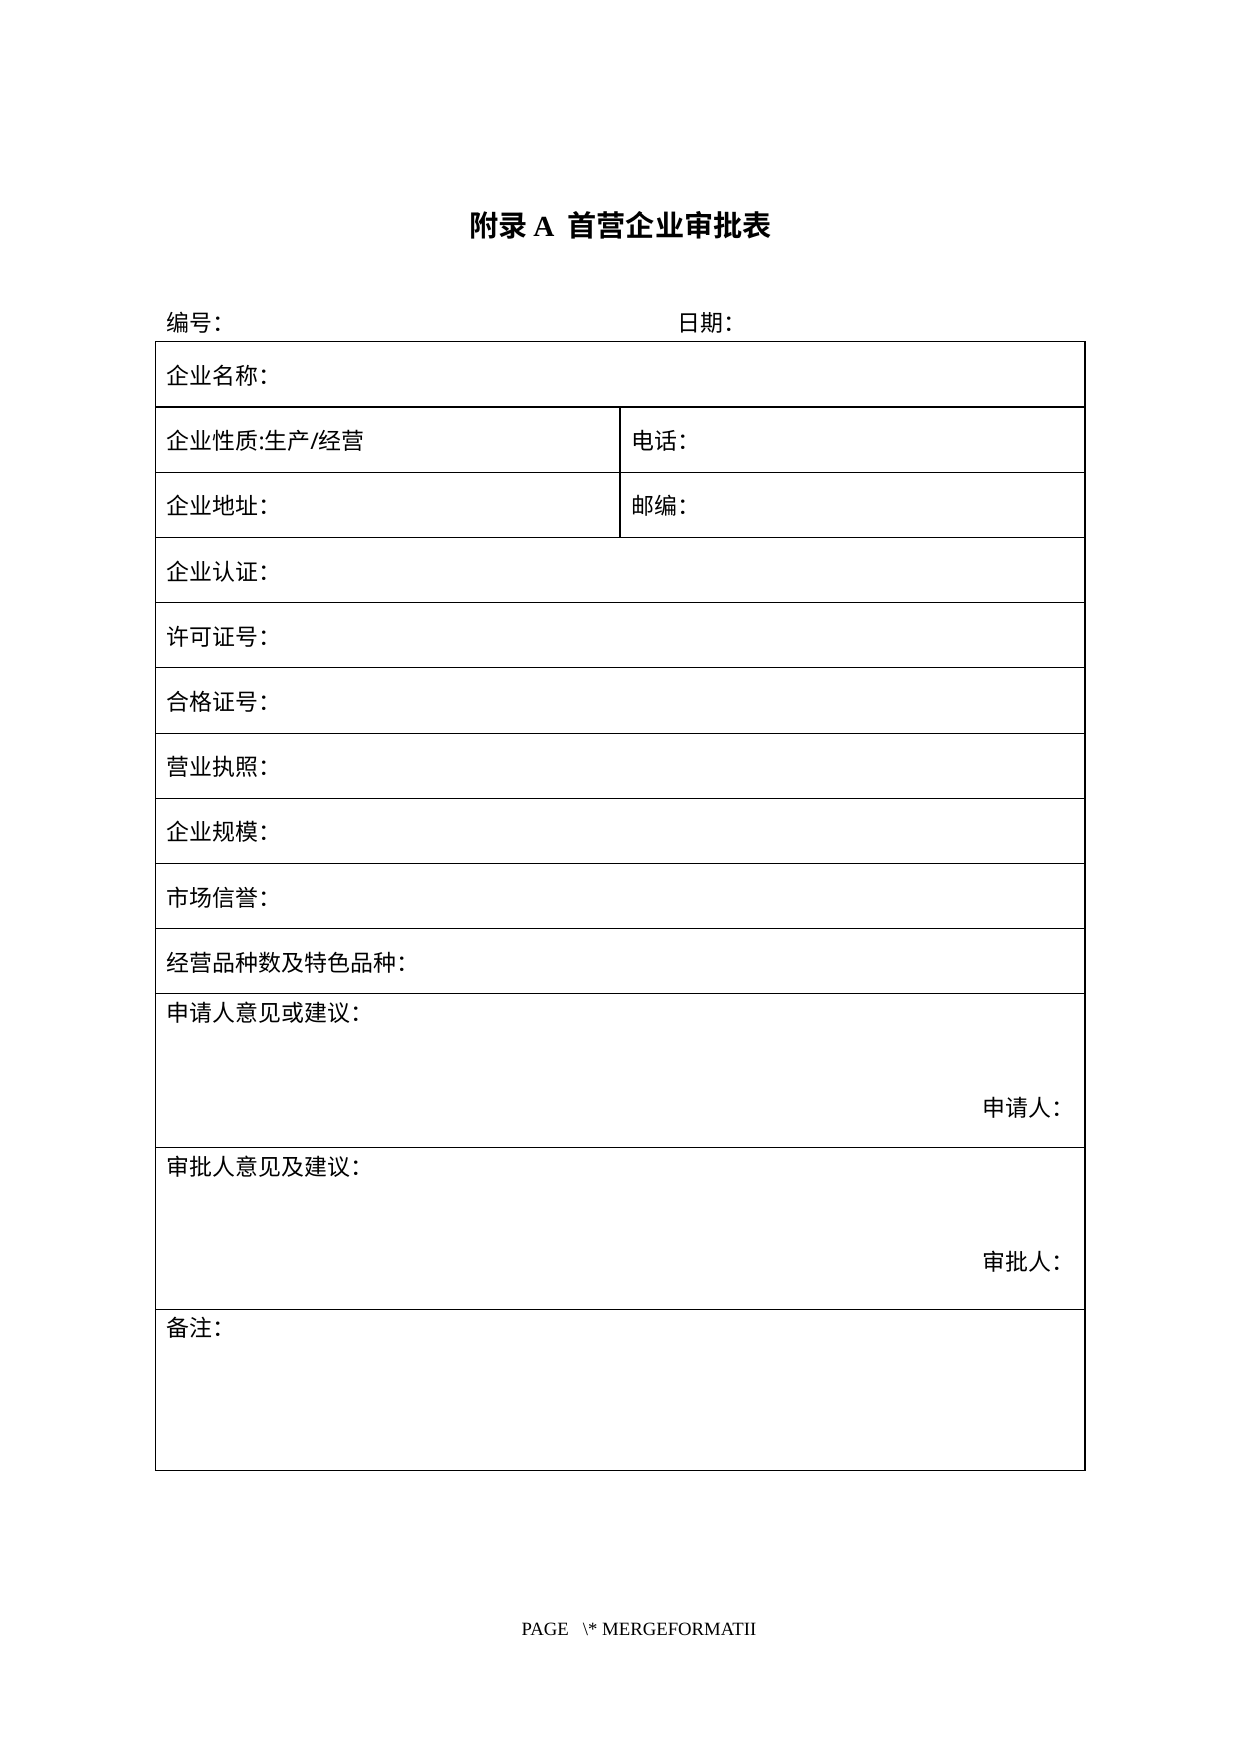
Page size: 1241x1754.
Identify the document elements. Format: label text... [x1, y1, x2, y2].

table_cell 营业执照： [156, 734, 1084, 798]
table_cell 企业认证： [156, 538, 1084, 602]
table_cell 邮编： [621, 473, 1084, 537]
table_cell 合格证号： [156, 668, 1084, 732]
table_cell 企业地址： [156, 473, 619, 537]
table_header 日期： [620, 303, 1085, 341]
table_cell 审批人意见及建议： 审批人： [156, 1148, 1084, 1309]
table_cell 备注： [156, 1310, 1084, 1470]
table_cell 企业规模： [156, 799, 1084, 863]
table_cell 企业性质:生产/经营 [156, 408, 619, 472]
table_cell 企业名称： [156, 342, 1084, 406]
table_cell 市场信誉： [156, 864, 1084, 928]
table_header 编号： [155, 303, 620, 341]
table_cell 电话： [621, 408, 1084, 472]
subtitle 附录A 首营企业审批表 [187, 202, 1053, 244]
table_cell 经营品种数及特色品种： [156, 929, 1084, 993]
table_cell 许可证号： [156, 603, 1084, 667]
table_cell 申请人意见或建议： 申请人： [156, 994, 1084, 1147]
